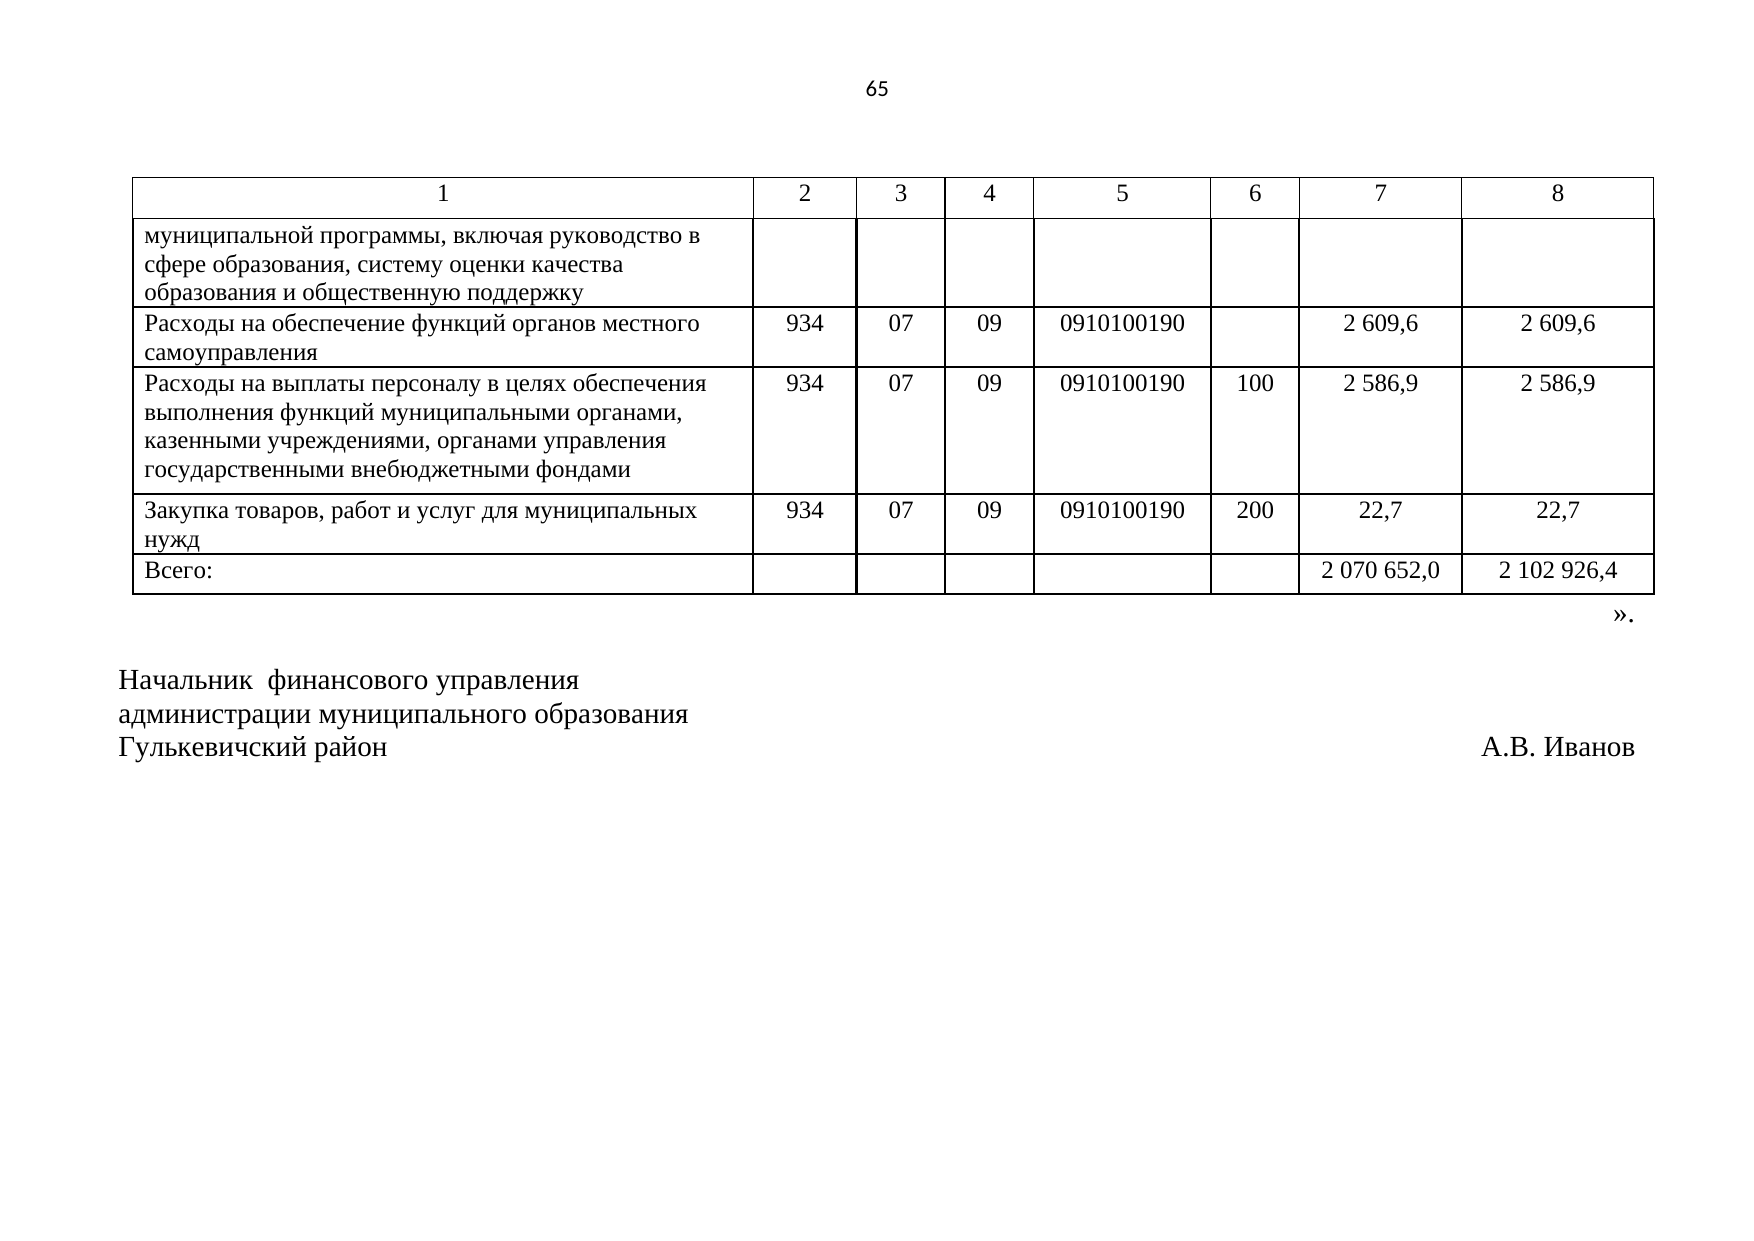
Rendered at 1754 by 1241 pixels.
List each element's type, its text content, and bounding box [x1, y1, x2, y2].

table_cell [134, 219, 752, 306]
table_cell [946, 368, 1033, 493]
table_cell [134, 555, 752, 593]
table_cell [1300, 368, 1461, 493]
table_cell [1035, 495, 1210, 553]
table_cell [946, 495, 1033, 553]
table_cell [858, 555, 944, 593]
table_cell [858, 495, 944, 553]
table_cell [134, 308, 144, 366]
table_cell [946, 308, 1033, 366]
text ». [118, 595, 1636, 629]
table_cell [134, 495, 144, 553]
table_header 4 [946, 178, 1033, 218]
table_header 7 [1300, 178, 1461, 218]
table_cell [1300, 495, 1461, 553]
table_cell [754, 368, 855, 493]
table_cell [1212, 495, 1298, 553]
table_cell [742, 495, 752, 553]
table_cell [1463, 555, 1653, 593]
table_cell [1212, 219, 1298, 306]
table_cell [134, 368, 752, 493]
table_header 1 [133, 178, 753, 218]
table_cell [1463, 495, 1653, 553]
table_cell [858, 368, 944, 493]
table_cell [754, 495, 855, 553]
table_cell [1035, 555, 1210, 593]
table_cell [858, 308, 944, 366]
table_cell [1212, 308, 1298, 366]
text Начальник финансового управления [118, 662, 1636, 696]
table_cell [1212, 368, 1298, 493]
table_header 2 [754, 178, 856, 218]
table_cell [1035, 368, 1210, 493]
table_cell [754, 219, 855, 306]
table_header 8 [1462, 178, 1653, 218]
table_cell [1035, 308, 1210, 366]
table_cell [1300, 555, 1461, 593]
table_header 6 [1211, 178, 1299, 218]
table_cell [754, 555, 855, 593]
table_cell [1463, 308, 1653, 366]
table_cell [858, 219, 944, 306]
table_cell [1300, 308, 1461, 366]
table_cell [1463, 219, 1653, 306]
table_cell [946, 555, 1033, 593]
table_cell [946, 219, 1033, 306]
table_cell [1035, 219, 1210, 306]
table_header 3 [857, 178, 944, 218]
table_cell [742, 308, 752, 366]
text администрации муниципального образования [118, 696, 1636, 729]
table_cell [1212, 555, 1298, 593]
text Гулькевичский район А.В. Иванов [118, 729, 1636, 763]
table_header 5 [1034, 178, 1210, 218]
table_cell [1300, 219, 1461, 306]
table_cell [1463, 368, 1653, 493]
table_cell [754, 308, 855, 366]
